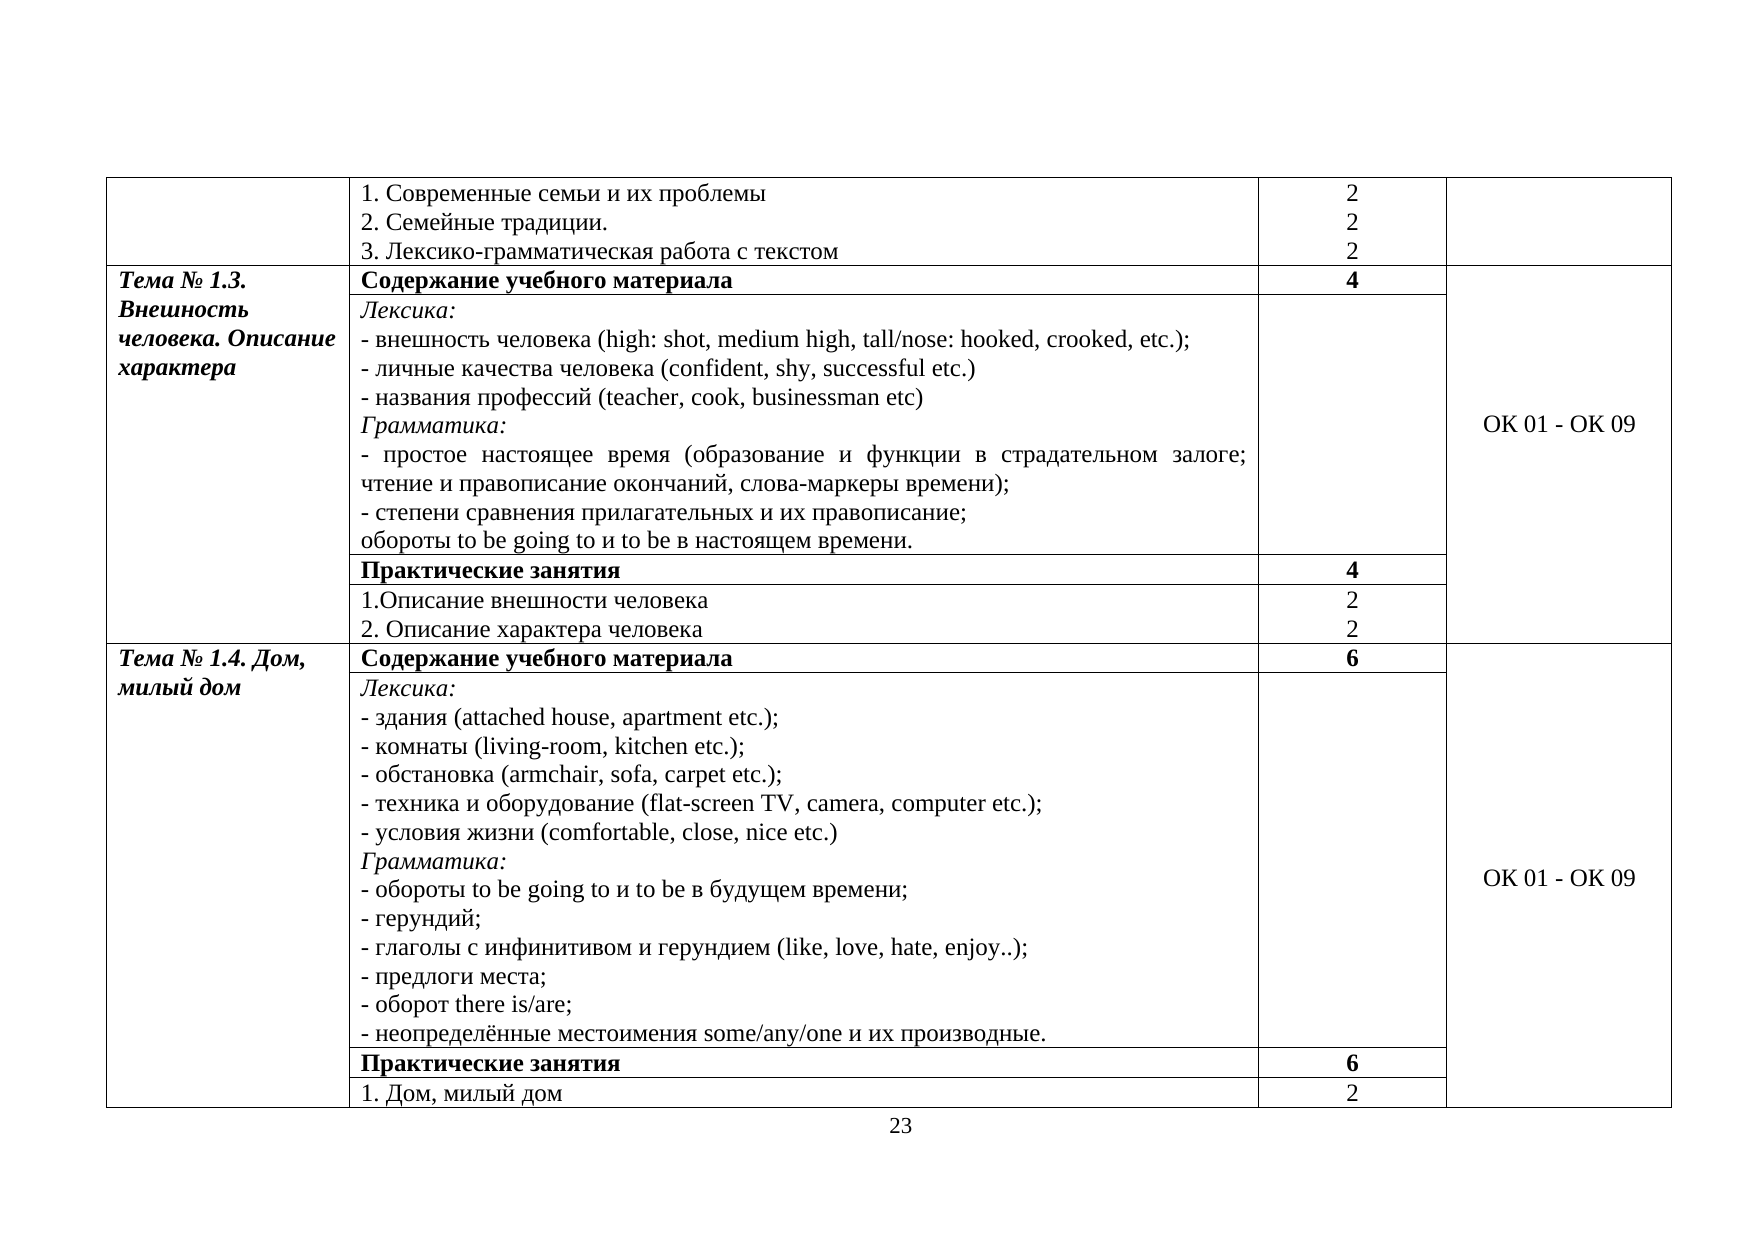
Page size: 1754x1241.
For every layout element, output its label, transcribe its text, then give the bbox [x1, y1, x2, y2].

table_cell Тема № 1.3. Внешность человека. Описание характера [107, 266, 349, 642]
table_cell 4 [1259, 266, 1446, 294]
table_cell 4 [1259, 555, 1446, 584]
table_cell Содержание учебного материала [350, 644, 1258, 672]
table_cell ОК 01 - ОК 09 [1447, 266, 1671, 642]
table_cell 6 [1259, 1048, 1446, 1077]
table_cell Практические занятия [350, 555, 1258, 584]
table_cell 2 2 2 [1259, 1078, 1446, 1107]
table_cell Практические занятия [350, 1048, 1258, 1077]
table_cell ОК 01 - ОК 09 [1447, 644, 1671, 1107]
table_cell 2 2 [1259, 585, 1446, 642]
table_cell Лексика: - внешность человека (high: shot, medium high, tall/nose: hooked, crooked, etc.); - личные качества человека (confident, shy, successful etc.) - названия профессий (teacher, cook, businessman etc) Грамматика: - простое настоящее время (образование и функции в страдательном залоге; чтение и правописание окончаний, слова-маркеры времени); - степени сравнения прилагательных и их правописание; обороты to be going to и to be в настоящем времени. [350, 295, 1258, 554]
table_cell [1259, 295, 1446, 554]
table_cell [1259, 673, 1446, 1047]
table_cell 2 2 2 [1259, 178, 1446, 264]
table_cell 1.Описание внешности человека 2. Описание характера человека [350, 585, 1258, 642]
table_cell 6 [1259, 644, 1446, 672]
table_cell Тема № 1.4. Дом, милый дом [107, 644, 349, 1107]
table_cell 1. Современные семьи и их проблемы 2. Семейные традиции. 3. Лексико-грамматическая работа с текстом [350, 178, 1258, 264]
table_cell Лексика: - здания (attached house, apartment etc.); - комнаты (living-room, kitchen etc.); - обстановка (armchair, sofa, carpet etc.); - техника и оборудование (flat-screen TV, camera, computer etc.); - условия жизни (comfortable, close, nice etc.) Грамматика: - обороты to be going to и to be в будущем времени; - герундий; - глаголы с инфинитивом и герундием (like, love, hate, enjoy..); - предлоги места; - оборот there is/are; - неопределённые местоимения some/any/one и их производные. [350, 673, 1258, 1047]
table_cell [350, 1078, 1258, 1107]
table_cell Содержание учебного материала [350, 266, 1258, 294]
